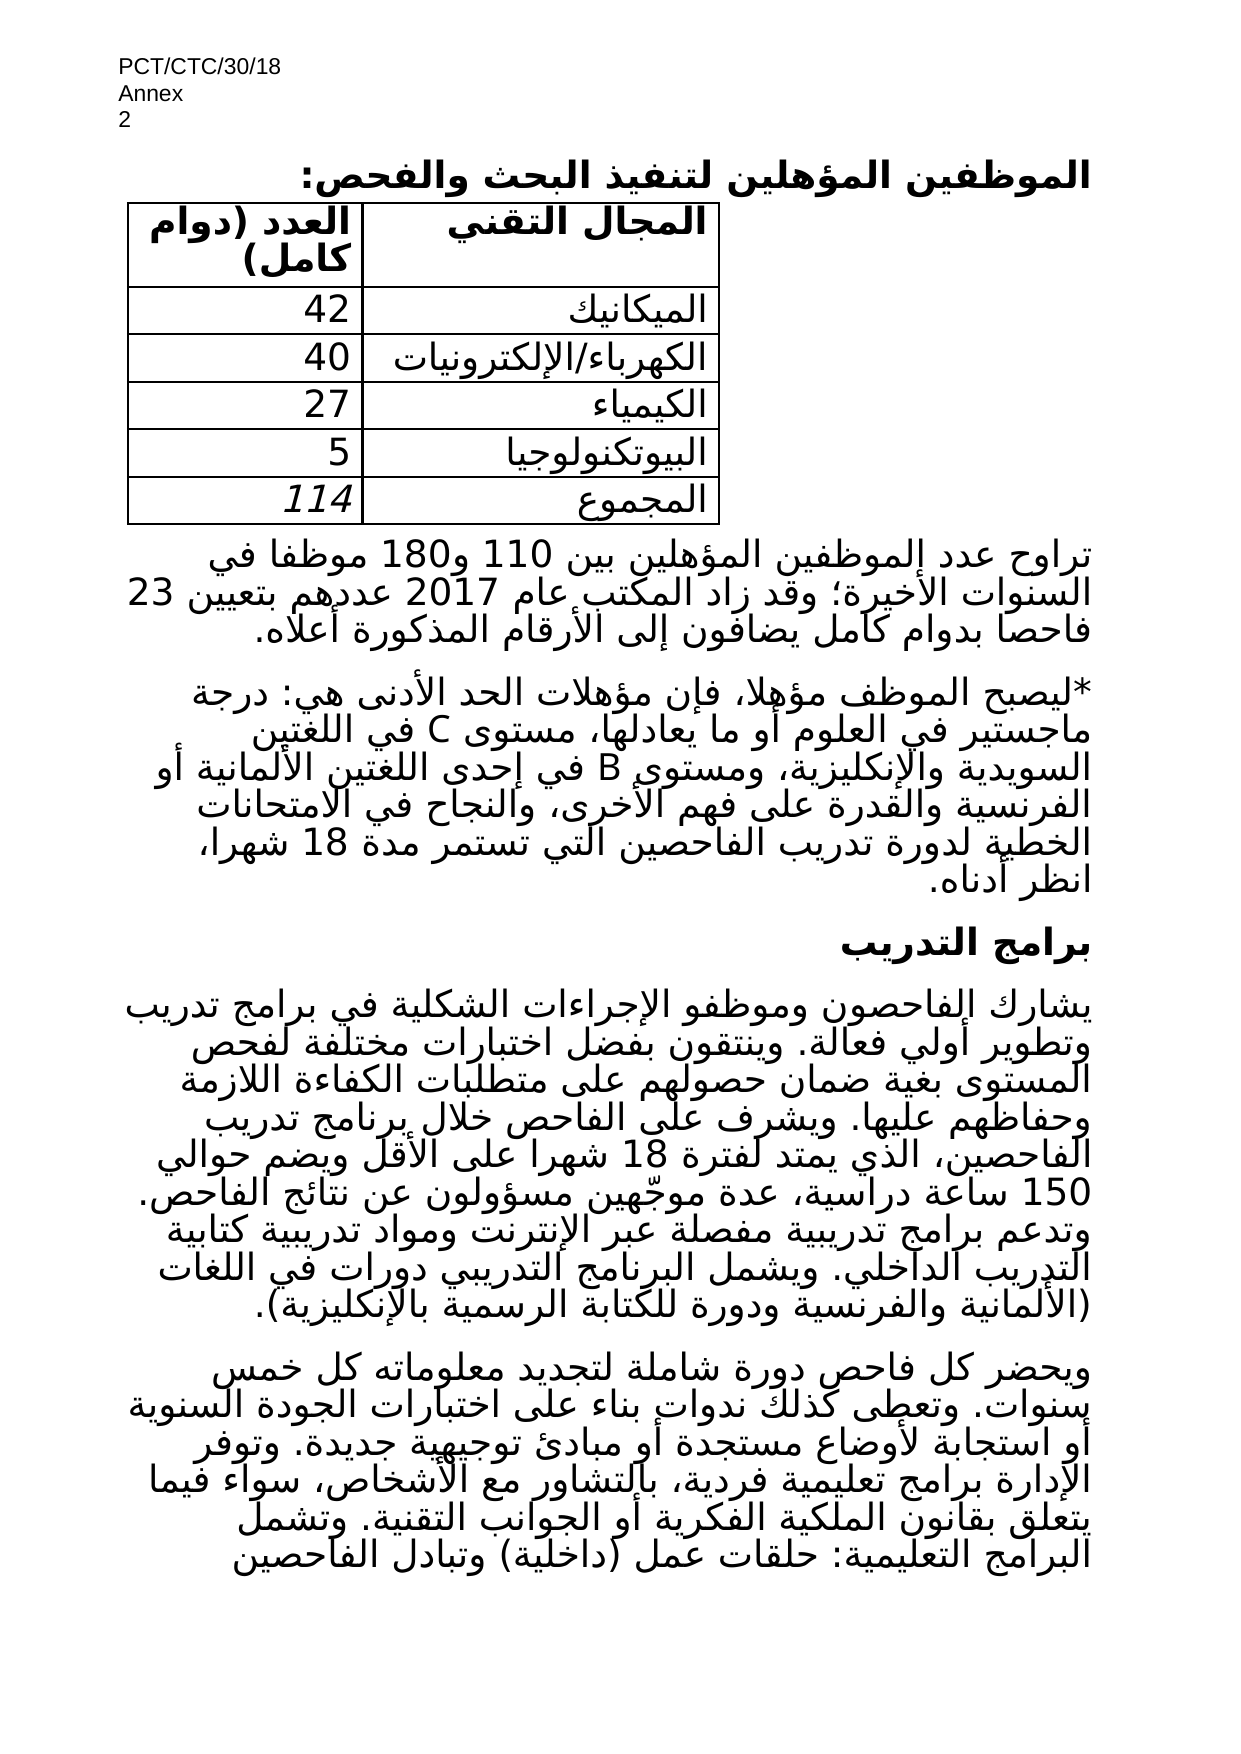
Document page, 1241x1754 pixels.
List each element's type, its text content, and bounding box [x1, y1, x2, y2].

table_cell البيوتكنولوجيا [364, 430, 718, 476]
table_cell 114 [129, 478, 361, 523]
table_cell الميكانيك [364, 288, 718, 333]
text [118, 1350, 1092, 1575]
table_header العدد (دوام كامل) [129, 204, 361, 286]
table_cell 27 [129, 383, 361, 428]
table_cell 40 [129, 335, 361, 381]
text الموظفين المؤهلين لتنفيذ البحث والفحص: [118, 158, 1092, 196]
table_header المجال التقني [364, 204, 718, 286]
text برامج التدريب [118, 925, 1092, 963]
table_cell المجموع [364, 478, 718, 523]
table_cell 5 [129, 430, 361, 476]
table_cell الكهرباء/الإلكترونيات [364, 335, 718, 381]
text تراوح عدد الموظفين المؤهلين بين 110 و180 موظفا في السنوات الأخيرة؛ وقد زاد المكتب عام 2017 عددهم بتعيين 23 فاحصا بدوام كامل يضافون إلى الأرقام المذكورة أعلاه. [118, 538, 1092, 650]
table_cell 42 [129, 288, 361, 333]
text *ليصبح الموظف مؤهلا، فإن مؤهلات الحد الأدنى هي: درجة ماجستير في العلوم أو ما يعادلها، مستوى C في اللغتين السويدية والإنكليزية، ومستوى B في إحدى اللغتين الألمانية أو الفرنسية والقدرة على فهم الأخرى، والنجاح في الامتحانات الخطية لدورة تدريب الفاحصين التي تستمر مدة 18 شهرا، انظر أدناه. [118, 675, 1092, 900]
text يشارك الفاحصون وموظفو الإجراءات الشكلية في برامج تدريب وتطوير أولي فعالة. وينتقون بفضل اختبارات مختلفة لفحص المستوى بغية ضمان حصولهم على متطلبات الكفاءة اللازمة وحفاظهم عليها. ويشرف على الفاحص خلال برنامج تدريب الفاحصين، الذي يمتد لفترة 18 شهرا على الأقل ويضم حوالي 150 ساعة دراسية، عدة موجّهين مسؤولون عن نتائج الفاحص. وتدعم برامج تدريبية مفصلة عبر الإنترنت ومواد تدريبية كتابية التدريب الداخلي. ويشمل البرنامج التدريبي دورات في اللغات (الألمانية والفرنسية ودورة للكتابة الرسمية بالإنكليزية). [118, 988, 1092, 1325]
table_cell الكيمياء [364, 383, 718, 428]
